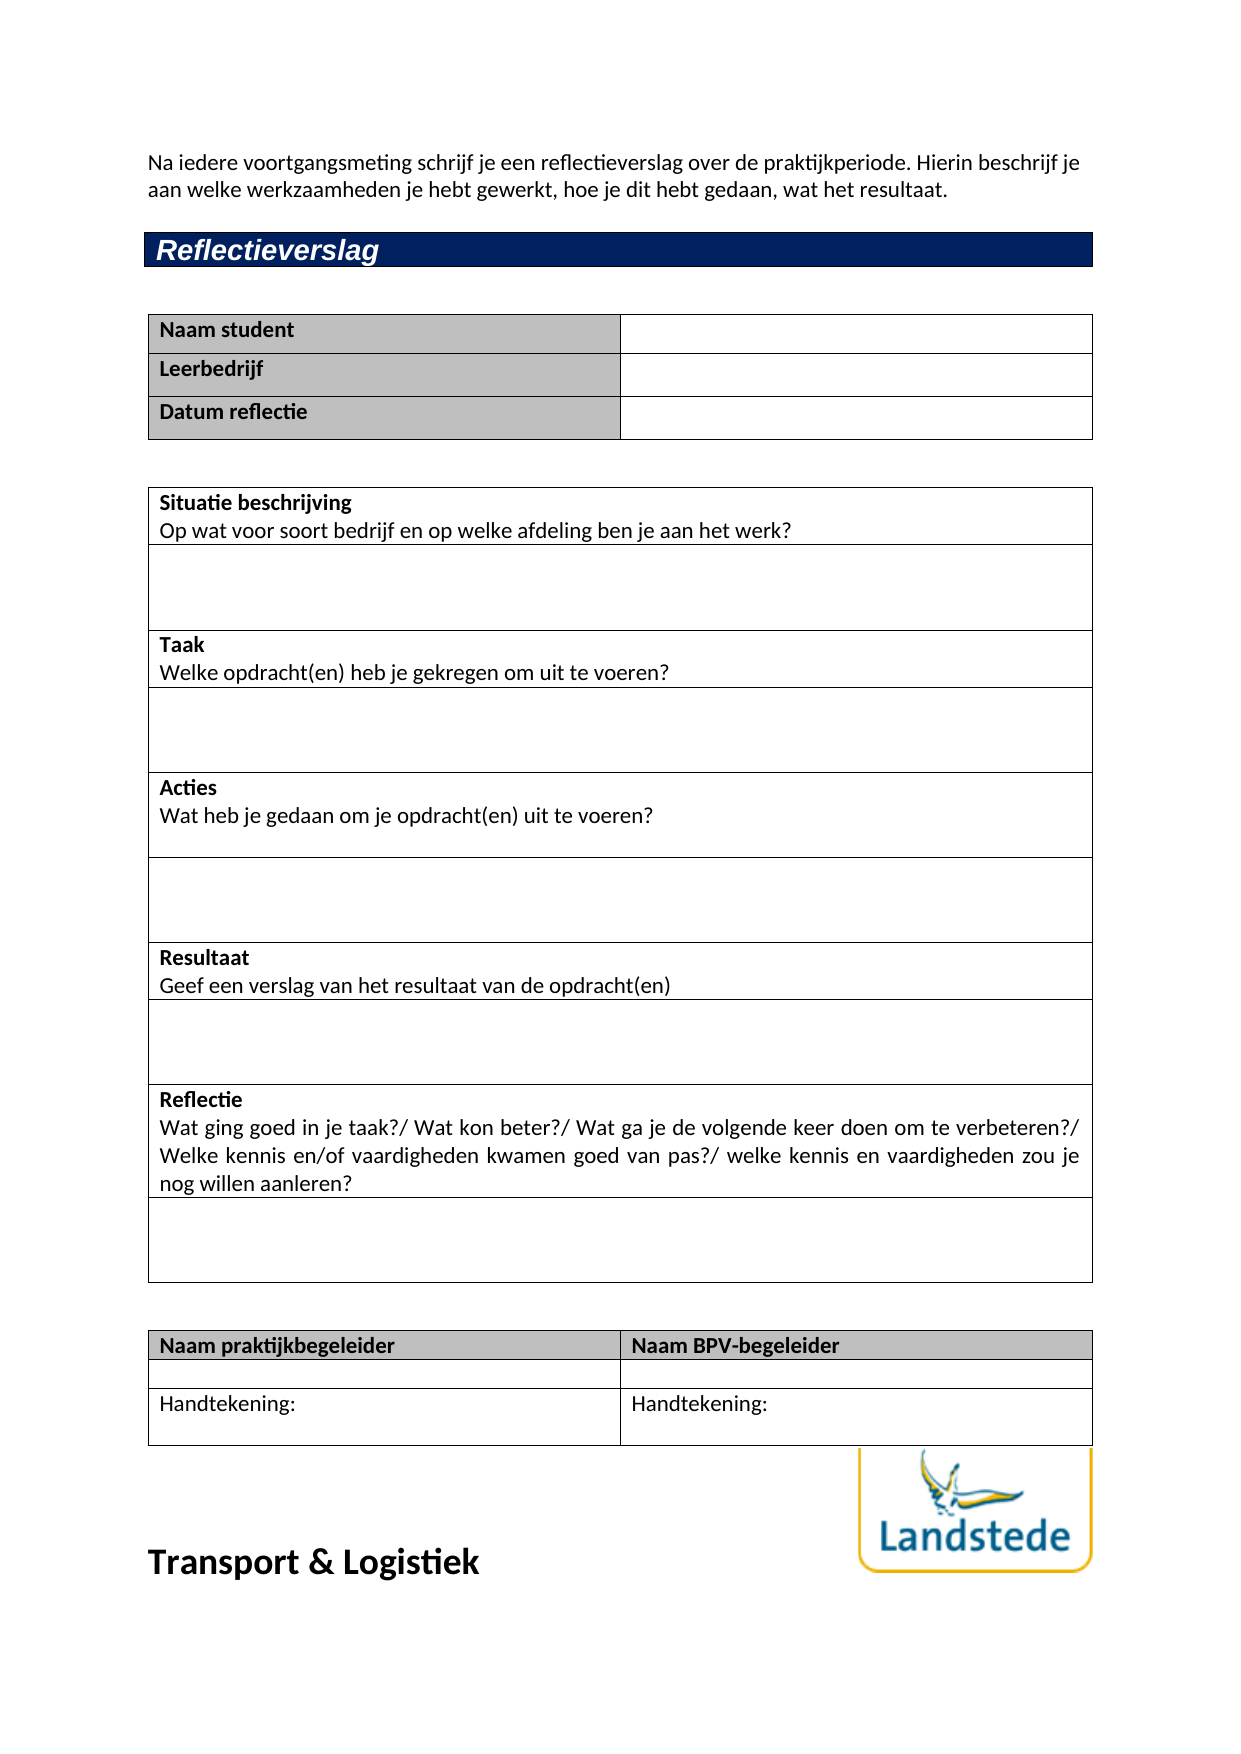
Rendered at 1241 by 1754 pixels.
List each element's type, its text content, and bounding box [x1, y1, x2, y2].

table_cell Acties Wat heb je gedaan om je opdracht(en) uit te voeren? [149, 773, 1092, 857]
table_header Reflectieverslag [145, 233, 1092, 266]
table_cell [149, 1000, 1092, 1084]
table_cell Leerbedrijf [149, 354, 620, 396]
picture [858, 1448, 1093, 1573]
text Na iedere voortgangsmeting schrijf je een reflectieverslag over de praktijkperiode. Hierin beschrijf je aan welke werkzaamheden je hebt gewerkt, hoe je dit hebt gedaan, wat het resultaat. [148, 148, 1093, 204]
table_header Naam student [149, 315, 620, 353]
table_cell [621, 1360, 1092, 1388]
table_cell Reflectie Wat ging goed in je taak?/ Wat kon beter?/ Wat ga je de volgende keer doen om te verbeteren?/ Welke kennis en/of vaardigheden kwamen goed van pas?/ welke kennis en vaardigheden zou je nog willen aanleren? [149, 1085, 1092, 1197]
table_cell [621, 354, 1092, 396]
table_header [621, 315, 1092, 353]
text Transport & Logistiek [148, 1538, 1093, 1584]
table_cell [149, 1360, 620, 1388]
table_cell [149, 858, 1092, 942]
table_header Naam BPV-begeleider [621, 1331, 1092, 1359]
table_header Situatie beschrijving Op wat voor soort bedrijf en op welke afdeling ben je aan het werk? [149, 488, 1092, 544]
table_cell [149, 1198, 1092, 1282]
table_cell Handtekening: [149, 1389, 620, 1445]
table_cell [621, 397, 1092, 439]
table_cell Datum reflectie [149, 397, 620, 439]
table_cell Handtekening: [621, 1389, 1092, 1445]
table_cell Resultaat Geef een verslag van het resultaat van de opdracht(en) [149, 943, 1092, 999]
table_cell [149, 688, 1092, 772]
table_cell [149, 545, 1092, 629]
table_header Naam praktijkbegeleider [149, 1331, 620, 1359]
table_cell Taak Welke opdracht(en) heb je gekregen om uit te voeren? [149, 631, 1092, 687]
